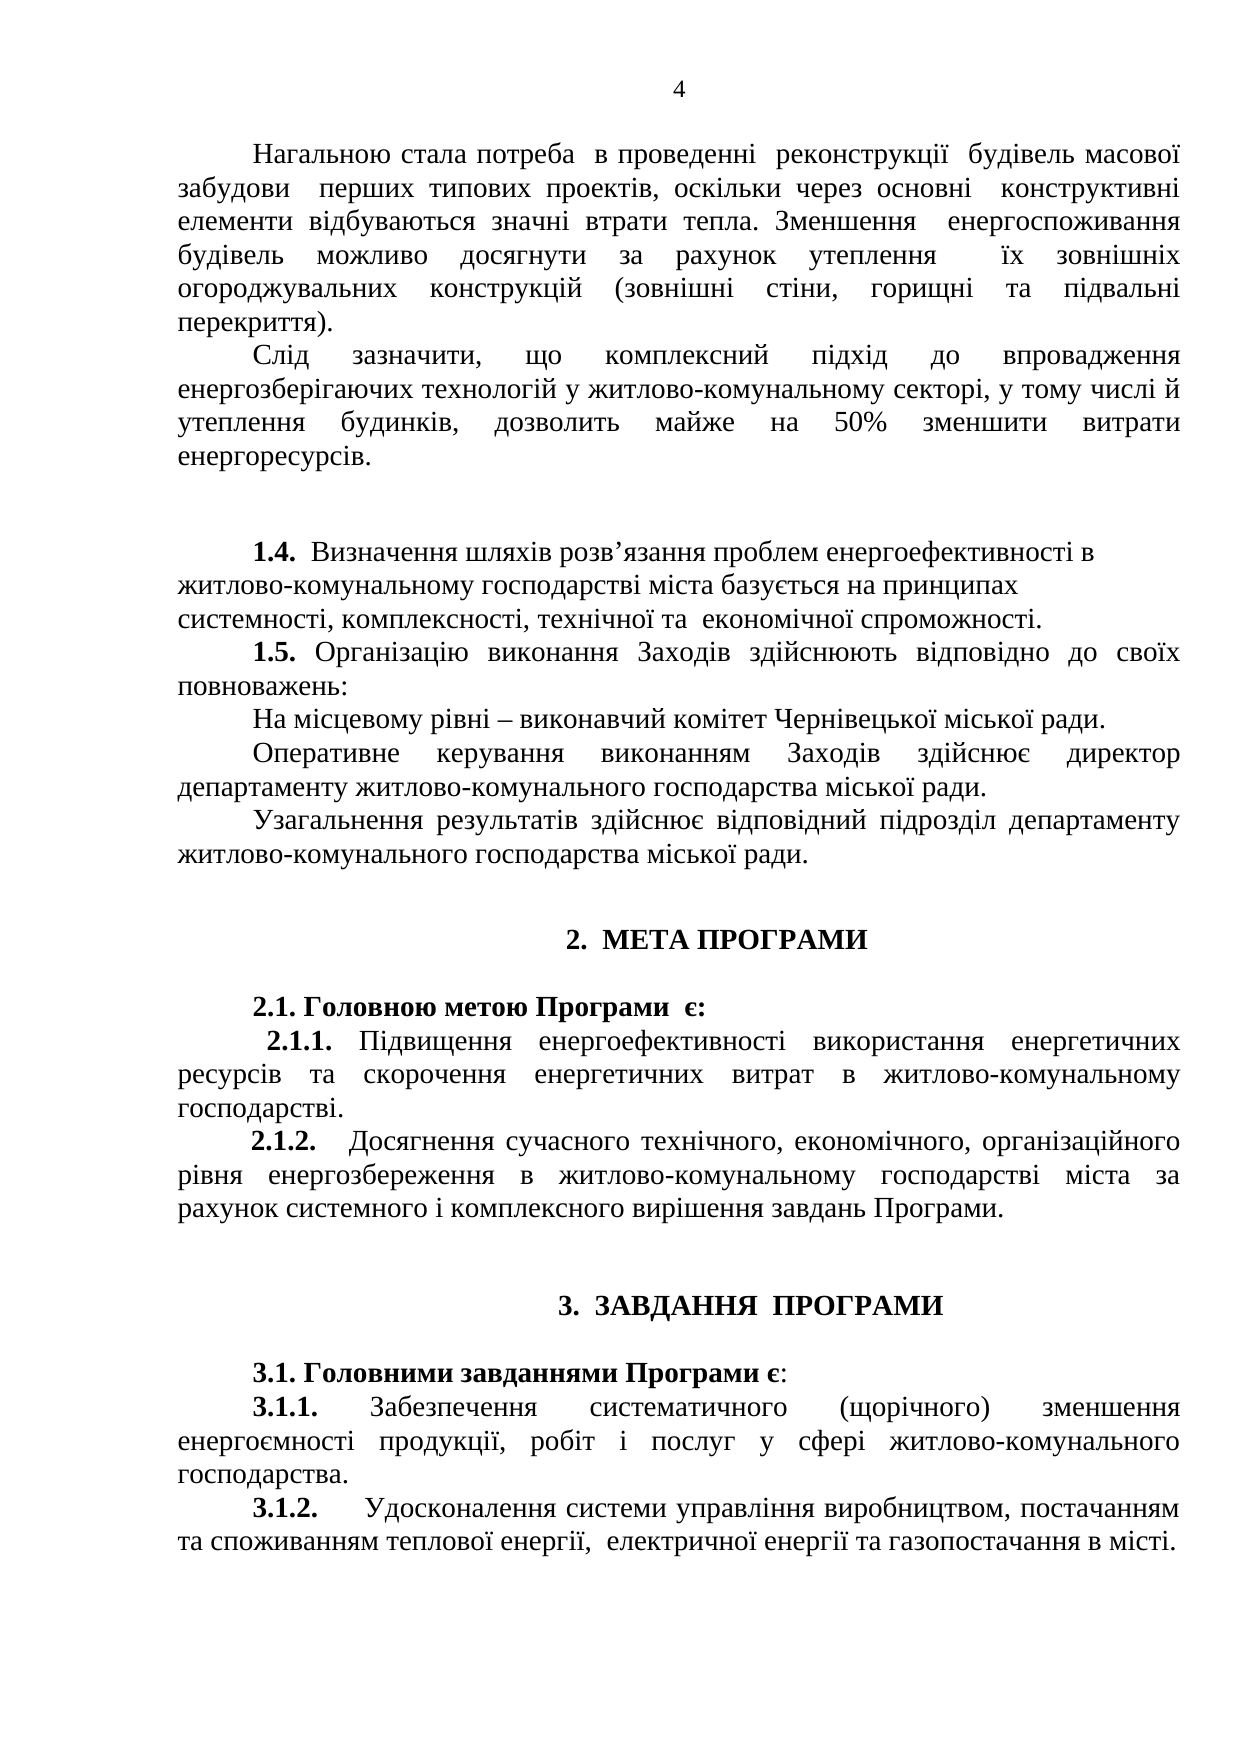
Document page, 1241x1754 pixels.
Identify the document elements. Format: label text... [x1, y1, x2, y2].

text 2.1.1. Підвищення енергоефективності використання енергетичних ресурсів та скорочення енергетичних витрат в житлово-комунальному господарстві. [177, 1023, 1181, 1123]
text 2. МЕТА ПРОГРАМИ [177, 922, 1181, 956]
text 3.1.1. Забезпечення систематичного (щорічного) зменшення енергоємності продукції, робіт і послуг у сфері житлово-комунального господарства. [177, 1389, 1181, 1490]
text 3. ЗАВДАННЯ ПРОГРАМИ [177, 1288, 1181, 1322]
text 3.1. Головними завданнями Програми є: [177, 1356, 1181, 1389]
text На місцевому рівні – виконавчий комітет Чернівецької міської ради. [177, 702, 1181, 735]
text Оперативне керування виконанням Заходів здійснює директор департаменту житлово-комунального господарства міської ради. [177, 735, 1181, 802]
text 3.1.2. Удосконалення системи управління виробництвом, постачанням та споживанням теплової енергії, електричної енергії та газопостачання в місті. [177, 1490, 1181, 1557]
text Слід зазначити, що комплексний підхід до впровадження енергозберігаючих технологій у житлово-комунальному секторі, у тому числі й утеплення будинків, дозволить майже на 50% зменшити витрати енергоресурсів. [177, 337, 1181, 472]
text 2.1. Головною метою Програми є: [177, 989, 1181, 1023]
text 1.4. Визначення шляхів розв’язання проблем енергоефективності в житлово-комунальному господарстві міста базується на принципах системності, комплексності, технічної та економічної спроможності. [177, 534, 1181, 634]
text Узагальнення результатів здійснює відповідний підрозділ департаменту житлово-комунального господарства міської ради. [177, 802, 1181, 869]
text 2.1.2. Досягнення сучасного технічного, економічного, організаційного рівня енергозбереження в житлово-комунальному господарстві міста за рахунок системного і комплексного вирішення завдань Програми. [177, 1123, 1181, 1224]
text 1.5. Організацію виконання Заходів здійснюють відповідно до своїх повноважень: [177, 634, 1181, 702]
text Нагальною стала потреба в проведенні реконструкції будівель масової забудови перших типових проектів, оскільки через основні конструктивні елементи відбуваються значні втрати тепла. Зменшення енергоспоживання будівель можливо досягнути за рахунок утеплення їх зовнішніх огороджувальних конструкцій (зовнішні стіни, горищні та підвальні перекриття). [177, 136, 1181, 337]
